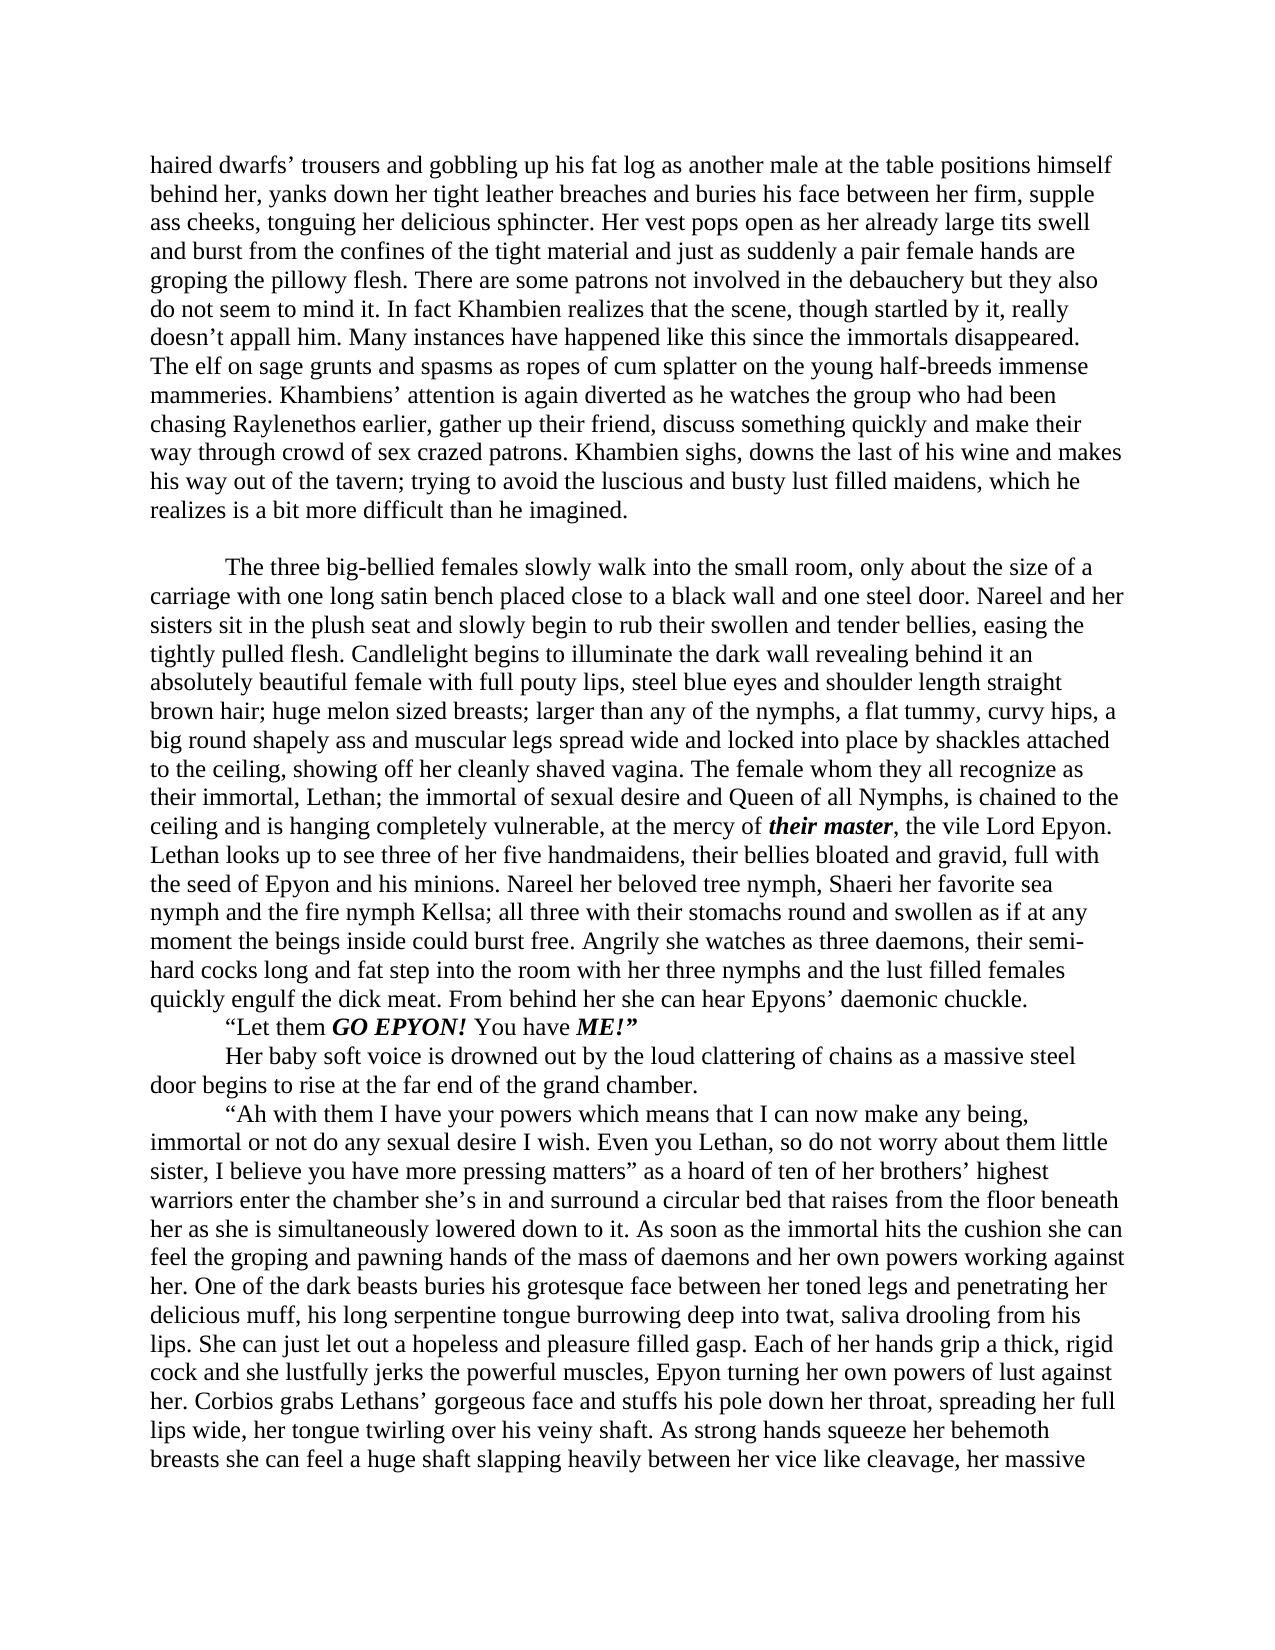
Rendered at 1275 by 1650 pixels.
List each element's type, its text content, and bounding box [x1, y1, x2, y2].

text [150, 1099, 1125, 1472]
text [150, 150, 1125, 524]
text Her baby soft voice is drowned out by the loud clattering of chains as a massive steel door begins to rise at the far end of the grand chamber. [150, 1041, 1125, 1099]
text The three big-bellied females slowly walk into the small room, only about the size of a carriage with one long satin bench placed close to a black wall and one steel door. Nareel and her sisters sit in the plush seat and slowly begin to rub their swollen and tender bellies, easing the tightly pulled flesh. Candlelight begins to illuminate the dark wall revealing behind it an absolutely beautiful female with full pouty lips, steel blue eyes and shoulder length straight brown hair; huge melon sized breasts; larger than any of the nymphs, a flat tummy, curvy hips, a big round shapely ass and muscular legs spread wide and locked into place by shackles attached to the ceiling, showing off her cleanly shaved vagina. The female whom they all recognize as their immortal, Lethan; the immortal of sexual desire and Queen of all Nymphs, is chained to the ceiling and is hanging completely vulnerable, at the mercy of their master, the vile Lord Epyon. Lethan looks up to see three of her five handmaidens, their bellies bloated and gravid, full with the seed of Epyon and his minions. Nareel her beloved tree nymph, Shaeri her favorite sea nymph and the fire nymph Kellsa; all three with their stomachs round and swollen as if at any moment the beings inside could burst free. Angrily she watches as three daemons, their semi-hard cocks long and fat step into the room with her three nymphs and the lust filled females quickly engulf the dick meat. From behind her she can hear Epyons’ daemonic chuckle. [150, 552, 1125, 1012]
text “Let them GO EPYON! You have ME!” [150, 1012, 1125, 1041]
